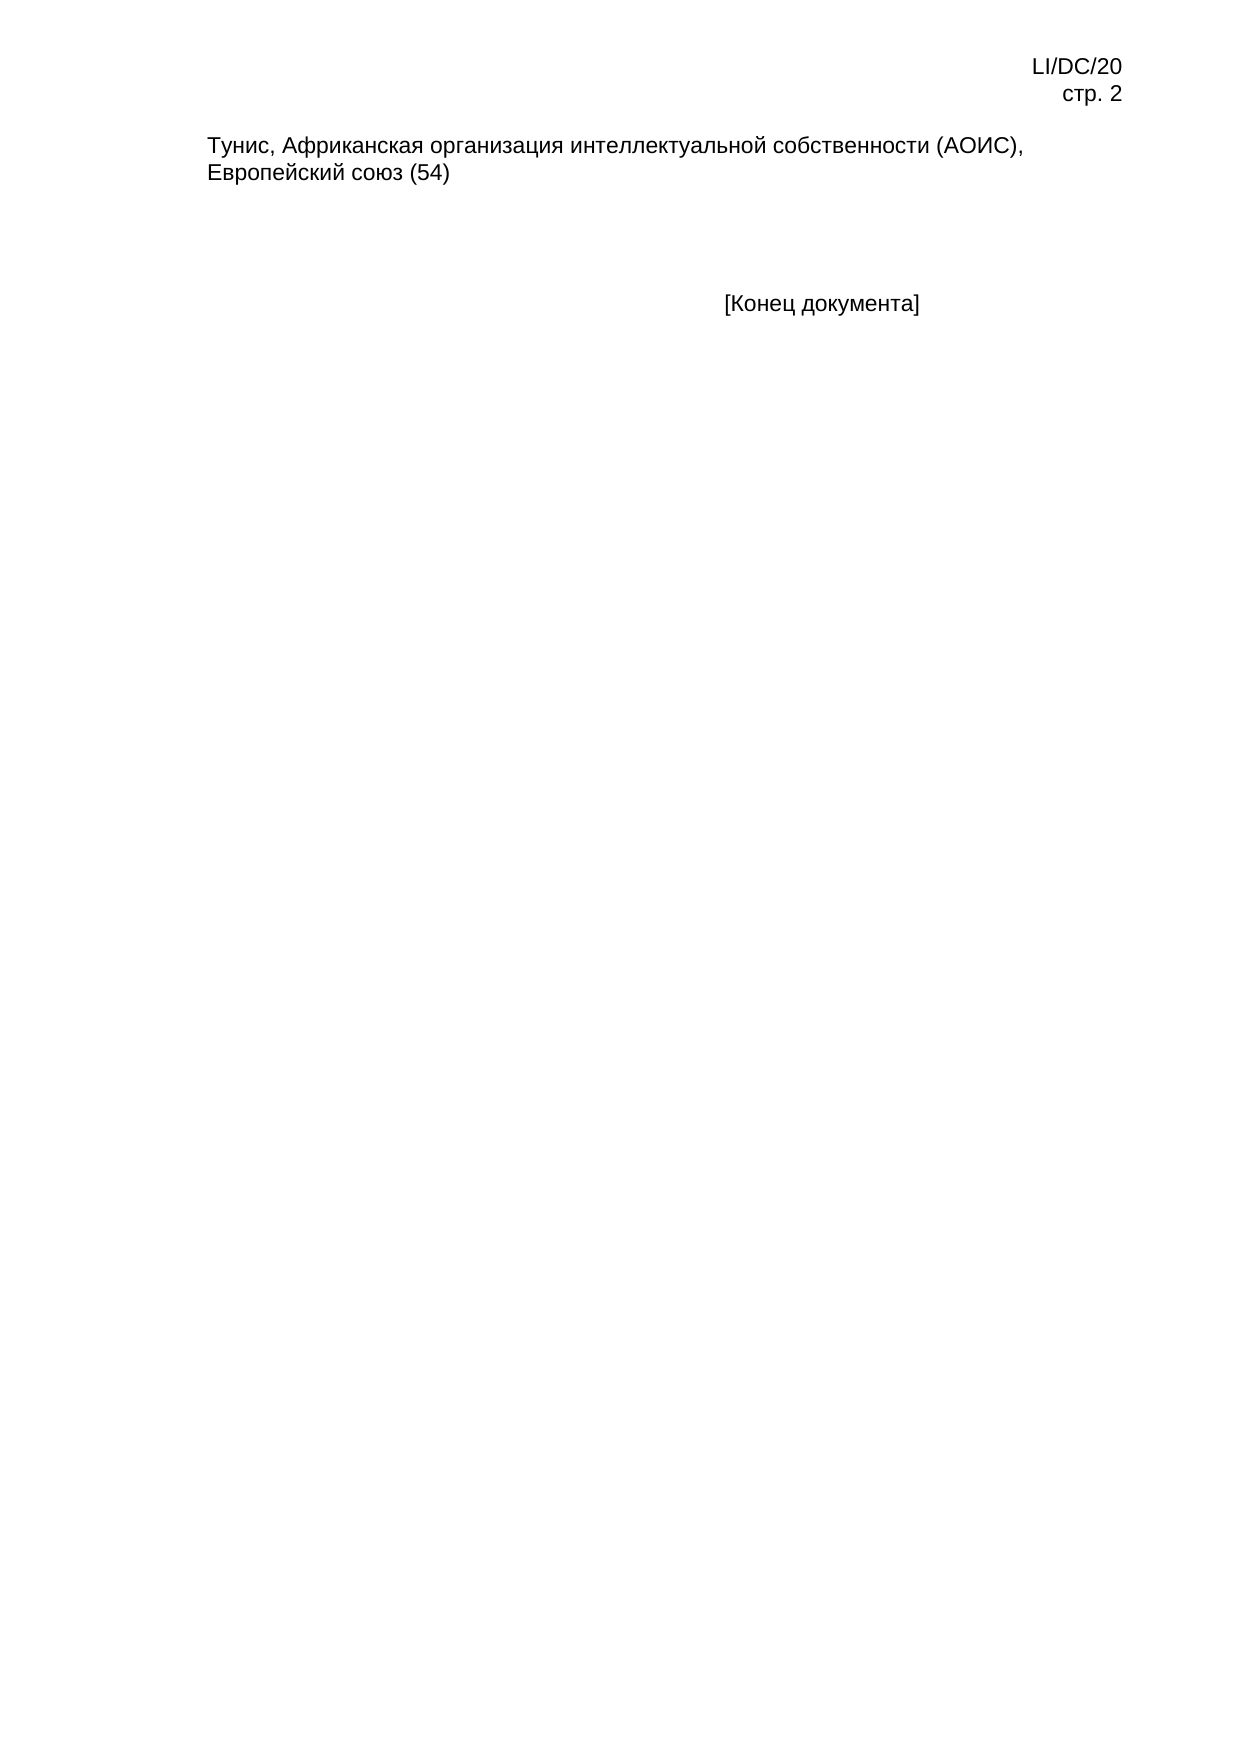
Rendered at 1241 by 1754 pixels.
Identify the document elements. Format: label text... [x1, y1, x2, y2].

text [Конец документа] [724, 290, 1122, 317]
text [207, 132, 1122, 185]
